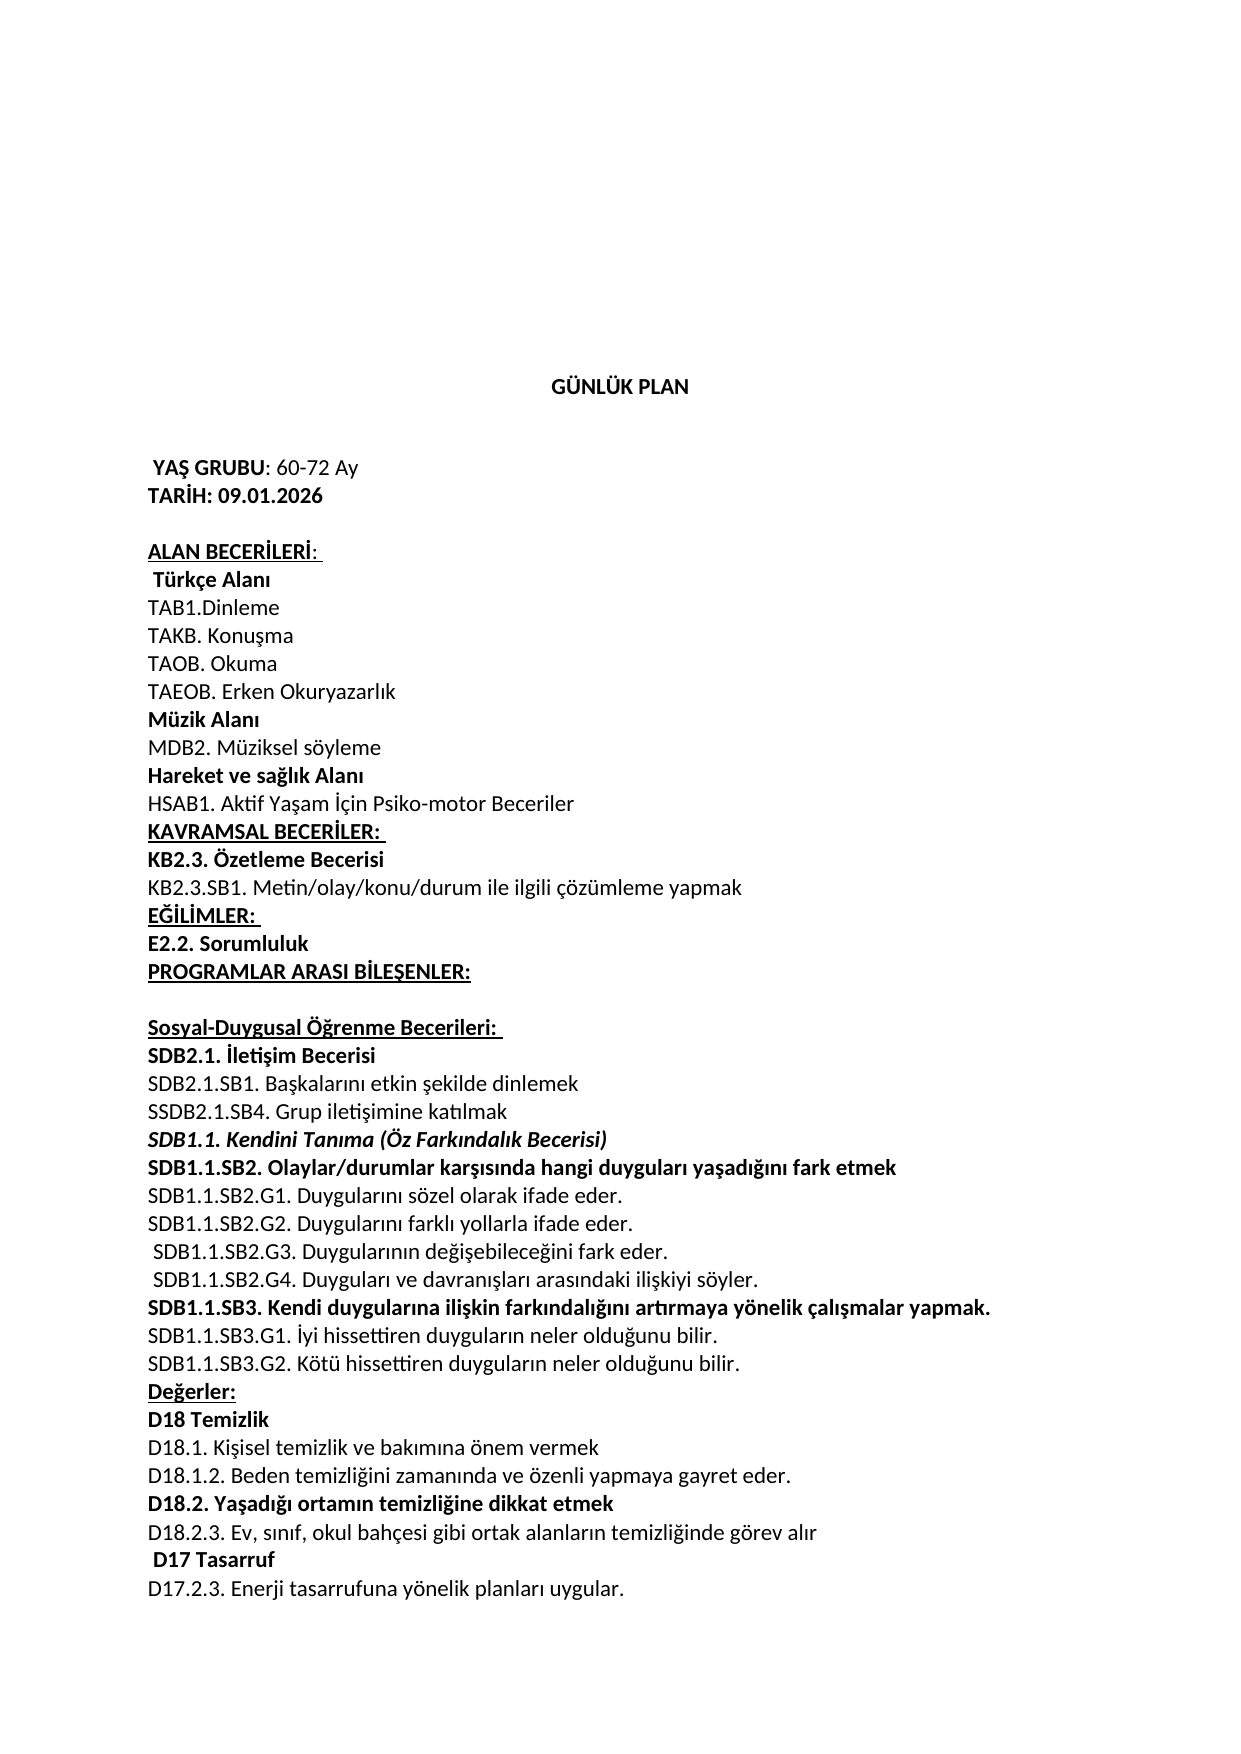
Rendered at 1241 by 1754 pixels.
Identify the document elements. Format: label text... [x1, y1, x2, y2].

text PROGRAMLAR ARASI BİLEŞENLER: [148, 957, 1093, 985]
text D17.2.3. Enerji tasarrufuna yönelik planları uygular. [148, 1574, 1093, 1602]
text D18.2. Yaşadığı ortamın temizliğine dikkat etmek [148, 1489, 1093, 1518]
text Değerler: [148, 1377, 1093, 1406]
text KAVRAMSAL BECERİLER: [148, 817, 1093, 845]
text TAEOB. Erken Okuryazarlık [148, 677, 1093, 705]
text MDB2. Müziksel söyleme [148, 733, 1093, 761]
text Müzik Alanı [148, 705, 1093, 733]
text TAKB. Konuşma [148, 621, 1093, 649]
text EĞİLİMLER: [148, 901, 1093, 929]
text D18.1. Kişisel temizlik ve bakımına önem vermek [148, 1433, 1093, 1462]
text SDB2.1.SB1. Başkalarını etkin şekilde dinlemek [148, 1069, 1093, 1097]
text E2.2. Sorumluluk [148, 929, 1093, 957]
text D18.1.2. Beden temizliğini zamanında ve özenli yapmaya gayret eder. [148, 1462, 1093, 1489]
text SDB1.1.SB3.G2. Kötü hissettiren duyguların neler olduğunu bilir. [148, 1349, 1093, 1377]
text SDB1.1.SB3. Kendi duygularına ilişkin farkındalığını artırmaya yönelik çalışmalar yapmak. [148, 1293, 1093, 1321]
text TARİH: 09.01.2026 [148, 481, 1093, 509]
text SDB1.1. Kendini Tanıma (Öz Farkındalık Becerisi) [148, 1125, 1093, 1153]
text ALAN BECERİLERİ: [148, 537, 1093, 565]
text SDB1.1.SB2.G3. Duygularının değişebileceğini fark eder. [148, 1237, 1093, 1265]
text D18 Temizlik [148, 1406, 1093, 1433]
text SSDB2.1.SB4. Grup iletişimine katılmak [148, 1097, 1093, 1125]
text GÜNLÜK PLAN [148, 372, 1093, 400]
text D17 Tasarruf [148, 1546, 1093, 1574]
text SDB2.1. İletişim Becerisi [148, 1041, 1093, 1069]
text SDB1.1.SB2. Olaylar/durumlar karşısında hangi duyguları yaşadığını fark etmek [148, 1153, 1093, 1181]
text D18.2.3. Ev, sınıf, okul bahçesi gibi ortak alanların temizliğinde görev alır [148, 1518, 1093, 1546]
text SDB1.1.SB3.G1. İyi hissettiren duyguların neler olduğunu bilir. [148, 1321, 1093, 1349]
text SDB1.1.SB2.G4. Duyguları ve davranışları arasındaki ilişkiyi söyler. [148, 1265, 1093, 1293]
text SDB1.1.SB2.G2. Duygularını farklı yollarla ifade eder. [148, 1209, 1093, 1237]
text KB2.3.SB1. Metin/olay/konu/durum ile ilgili çözümleme yapmak [148, 873, 1093, 901]
text Türkçe Alanı [148, 565, 1093, 593]
text Sosyal-Duygusal Öğrenme Becerileri: [148, 1013, 1093, 1041]
text KB2.3. Özetleme Becerisi [148, 845, 1093, 873]
text SDB1.1.SB2.G1. Duygularını sözel olarak ifade eder. [148, 1181, 1093, 1209]
text YAŞ GRUBU: 60-72 Ay [148, 453, 1093, 481]
text TAB1.Dinleme [148, 593, 1093, 621]
text TAOB. Okuma [148, 649, 1093, 677]
text HSAB1. Aktif Yaşam İçin Psiko-motor Beceriler [148, 789, 1093, 817]
text Hareket ve sağlık Alanı [148, 761, 1093, 789]
